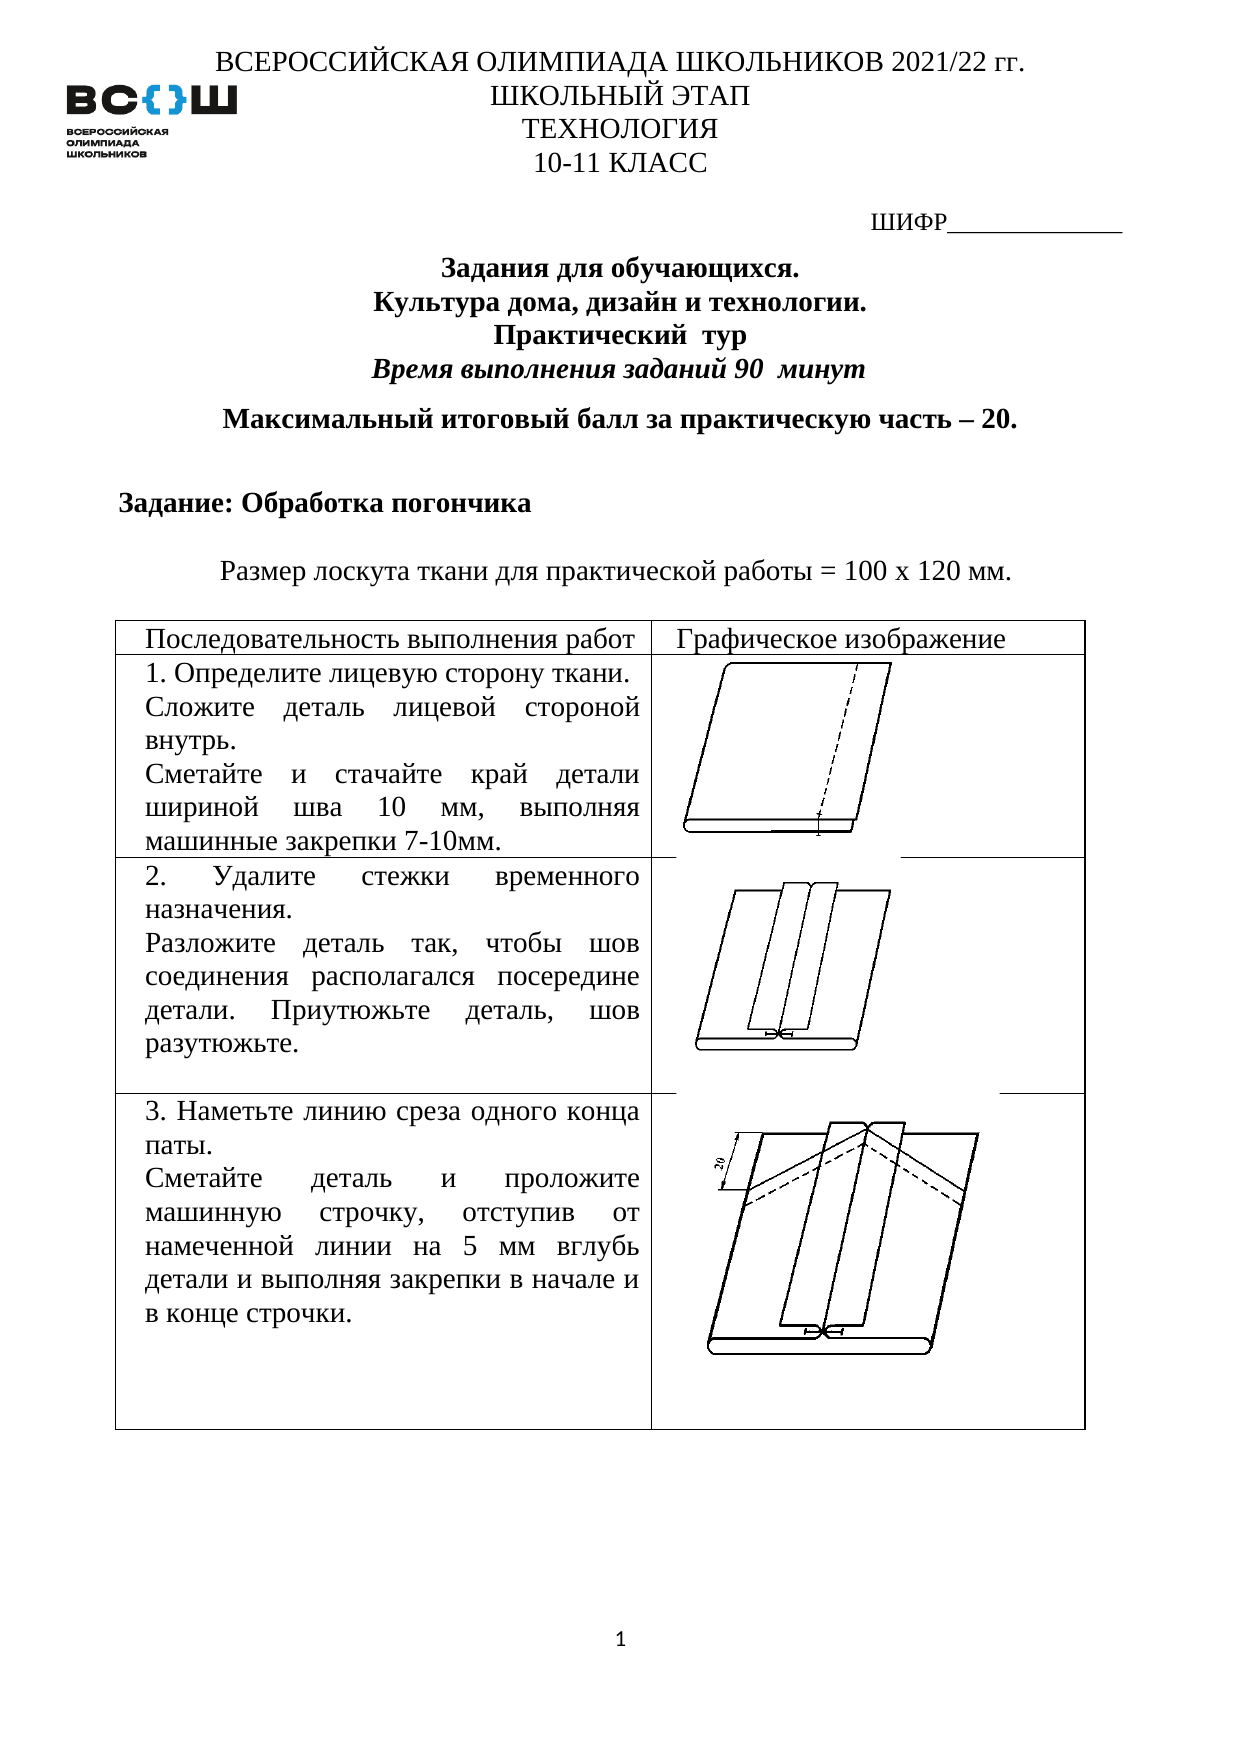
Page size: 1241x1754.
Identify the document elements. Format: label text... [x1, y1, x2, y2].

text Время выполнения заданий 90 минут [118, 351, 1122, 384]
table_cell [652, 655, 1084, 857]
table_cell 1. Определите лицевую сторону ткани. Сложите деталь лицевой стороной внутрь. Сметайте и стачайте край детали шириной шва , выполняя машинные закрепки 7-10мм. [116, 655, 651, 857]
table_header Последовательность выполнения работ [116, 621, 651, 654]
text Культура дома, дизайн и технологии. [118, 284, 1122, 317]
picture [676, 1093, 1000, 1377]
table_cell 3. Наметьте линию среза одного конца паты. Сметайте деталь и проложите машинную строчку, отступив от намеченной линии на вглубь детали и выполняя закрепки в начале и в конце строчки. [116, 1094, 651, 1429]
picture [676, 655, 901, 851]
text Задание: Обработка погончика [118, 485, 1122, 519]
picture [676, 857, 901, 1068]
table_cell 2. Удалите стежки временного назначения. Разложите деталь так, чтобы шов соединения располагался посередине детали. Приутюжьте деталь, шов разутюжьте. [116, 858, 651, 1092]
table_header Графическое изображение [652, 621, 1084, 654]
table_cell [652, 1094, 1084, 1429]
table_cell [652, 858, 1084, 1092]
text Максимальный итоговый балл за практическую часть – 20. [118, 401, 1122, 435]
text Размер лоскута ткани для практической работы = 100 x . [59, 553, 1122, 586]
text Задания для обучающихся. [118, 250, 1122, 284]
text ШИФР______________ [118, 207, 1122, 236]
text Практический тур [118, 317, 1122, 351]
